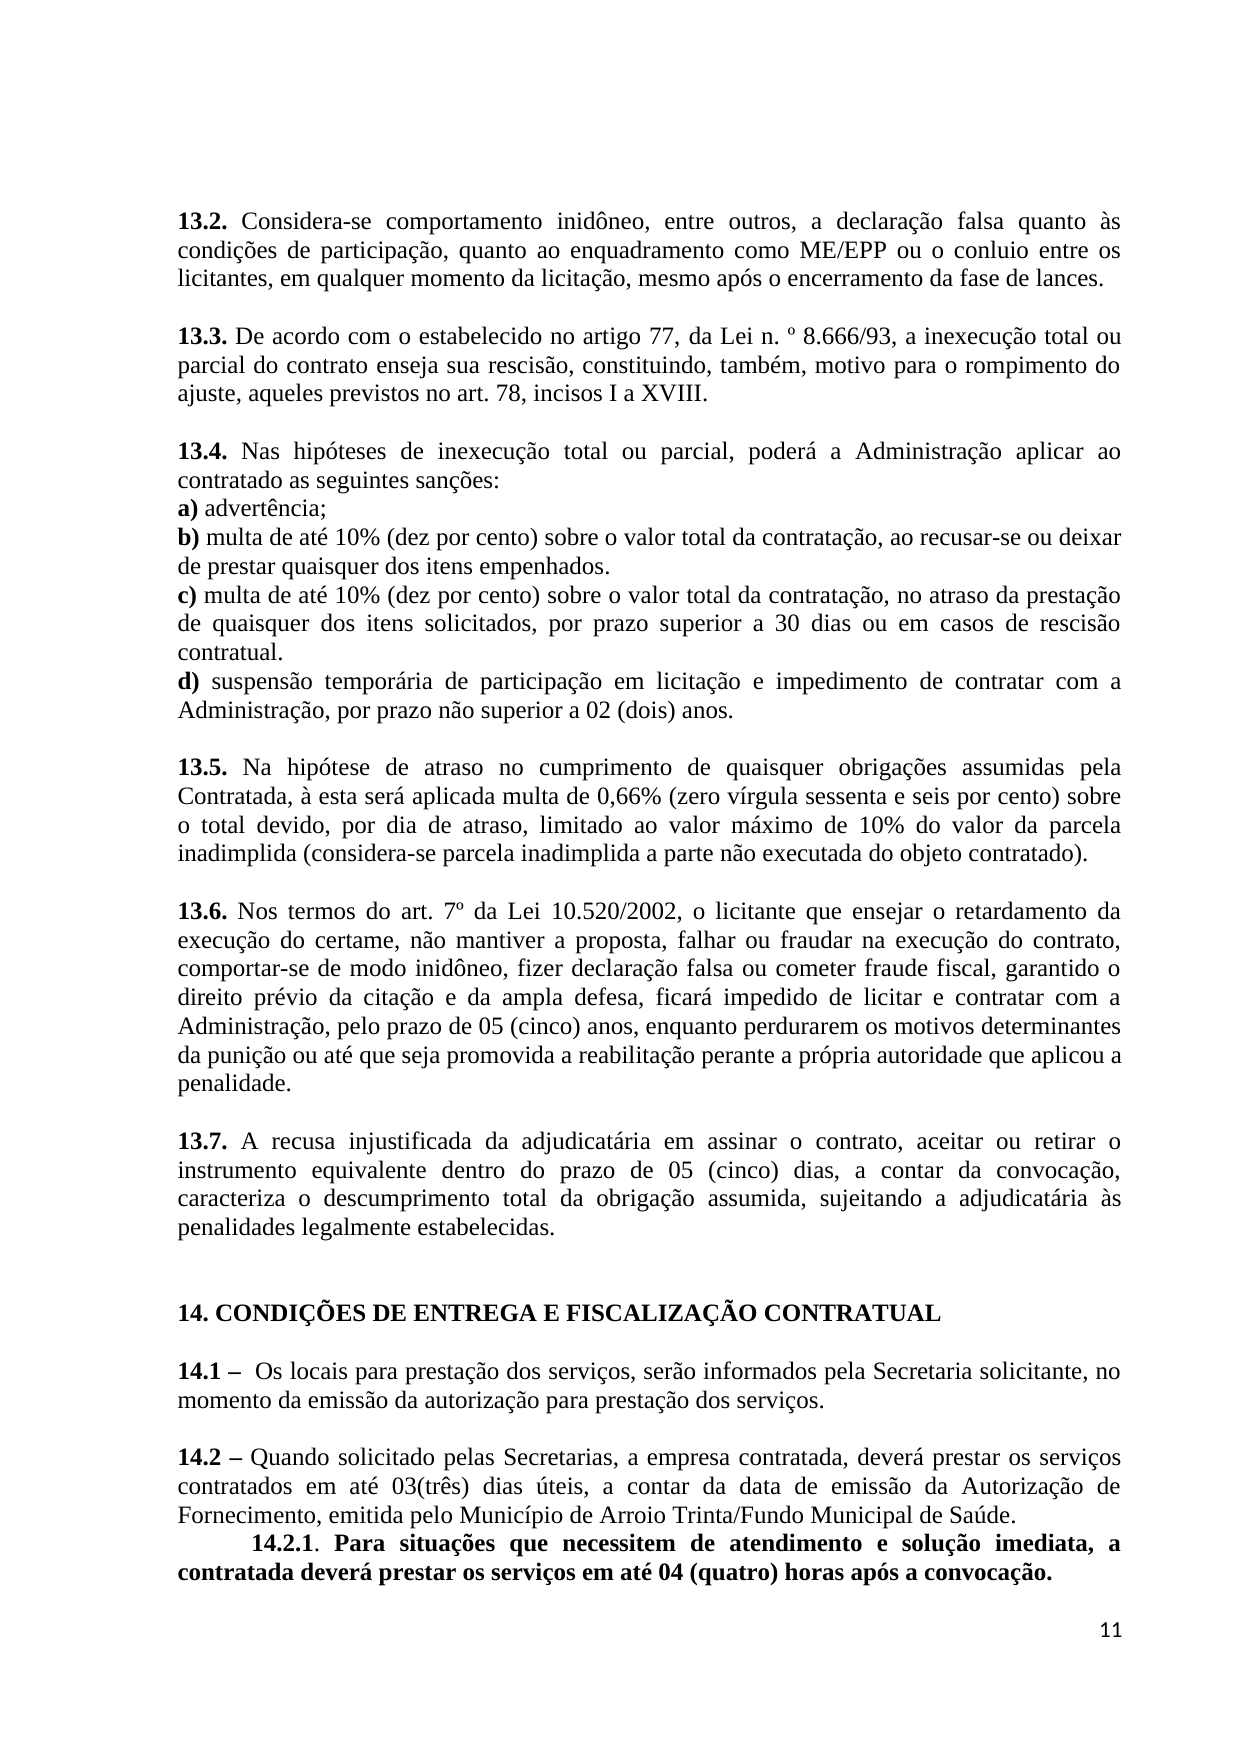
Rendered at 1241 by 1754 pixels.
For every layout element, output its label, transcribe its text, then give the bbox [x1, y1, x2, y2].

text b) multa de até 10% (dez por cento) sobre o valor total da contratação, ao recusar-se ou deixar de prestar quaisquer dos itens empenhados. [177, 522, 1122, 580]
text 13.5. Na hipótese de atraso no cumprimento de quaisquer obrigações assumidas pela Contratada, à esta será aplicada multa de 0,66% (zero vírgula sessenta e seis por cento) sobre o total devido, por dia de atraso, limitado ao valor máximo de 10% do valor da parcela inadimplida (considera-se parcela inadimplida a parte não executada do objeto contratado). [177, 752, 1122, 867]
text 14. CONDIÇÕES DE ENTREGA E FISCALIZAÇÃO CONTRATUAL [177, 1298, 1122, 1327]
text a) advertência; [177, 493, 1122, 522]
text 14.2 – Quando solicitado pelas Secretarias, a empresa contratada, deverá prestar os serviços contratados em até 03(três) dias úteis, a contar da data de emissão da Autorização de Fornecimento, emitida pelo Município de Arroio Trinta/Fundo Municipal de Saúde. [177, 1442, 1122, 1528]
text 13.4. Nas hipóteses de inexecução total ou parcial, poderá a Administração aplicar ao contratado as seguintes sanções: [177, 436, 1122, 493]
text d) suspensão temporária de participação em licitação e impedimento de contratar com a Administração, por prazo não superior a 02 (dois) anos. [177, 666, 1122, 723]
text 13.3. De acordo com o estabelecido no artigo 77, da Lei n. º 8.666/93, a inexecução total ou parcial do contrato enseja sua rescisão, constituindo, também, motivo para o rompimento do ajuste, aqueles previstos no art. 78, incisos I a XVIII. [177, 321, 1122, 407]
text 14.1 – Os locais para prestação dos serviços, serão informados pela Secretaria solicitante, no momento da emissão da autorização para prestação dos serviços. [177, 1356, 1122, 1413]
text c) multa de até 10% (dez por cento) sobre o valor total da contratação, no atraso da prestação de quaisquer dos itens solicitados, por prazo superior a 30 dias ou em casos de rescisão contratual. [177, 580, 1122, 666]
text 13.2. Considera-se comportamento inidôneo, entre outros, a declaração falsa quanto às condições de participação, quanto ao enquadramento como ME/EPP ou o conluio entre os licitantes, em qualquer momento da licitação, mesmo após o encerramento da fase de lances. [177, 206, 1122, 292]
text 13.7. A recusa injustificada da adjudicatária em assinar o contrato, aceitar ou retirar o instrumento equivalente dentro do prazo de 05 (cinco) dias, a contar da convocação, caracteriza o descumprimento total da obrigação assumida, sujeitando a adjudicatária às penalidades legalmente estabelecidas. [177, 1126, 1122, 1241]
text 13.6. Nos termos do art. 7º da Lei 10.520/2002, o licitante que ensejar o retardamento da execução do certame, não mantiver a proposta, falhar ou fraudar na execução do contrato, comportar-se de modo inidôneo, fizer declaração falsa ou cometer fraude fiscal, garantido o direito prévio da citação e da ampla defesa, ficará impedido de licitar e contratar com a Administração, pelo prazo de 05 (cinco) anos, enquanto perdurarem os motivos determinantes da punição ou até que seja promovida a reabilitação perante a própria autoridade que aplicou a penalidade. [177, 896, 1122, 1097]
text 14.2.1. Para situações que necessitem de atendimento e solução imediata, a contratada deverá prestar os serviços em até 04 (quatro) horas após a convocação. [177, 1528, 1122, 1586]
